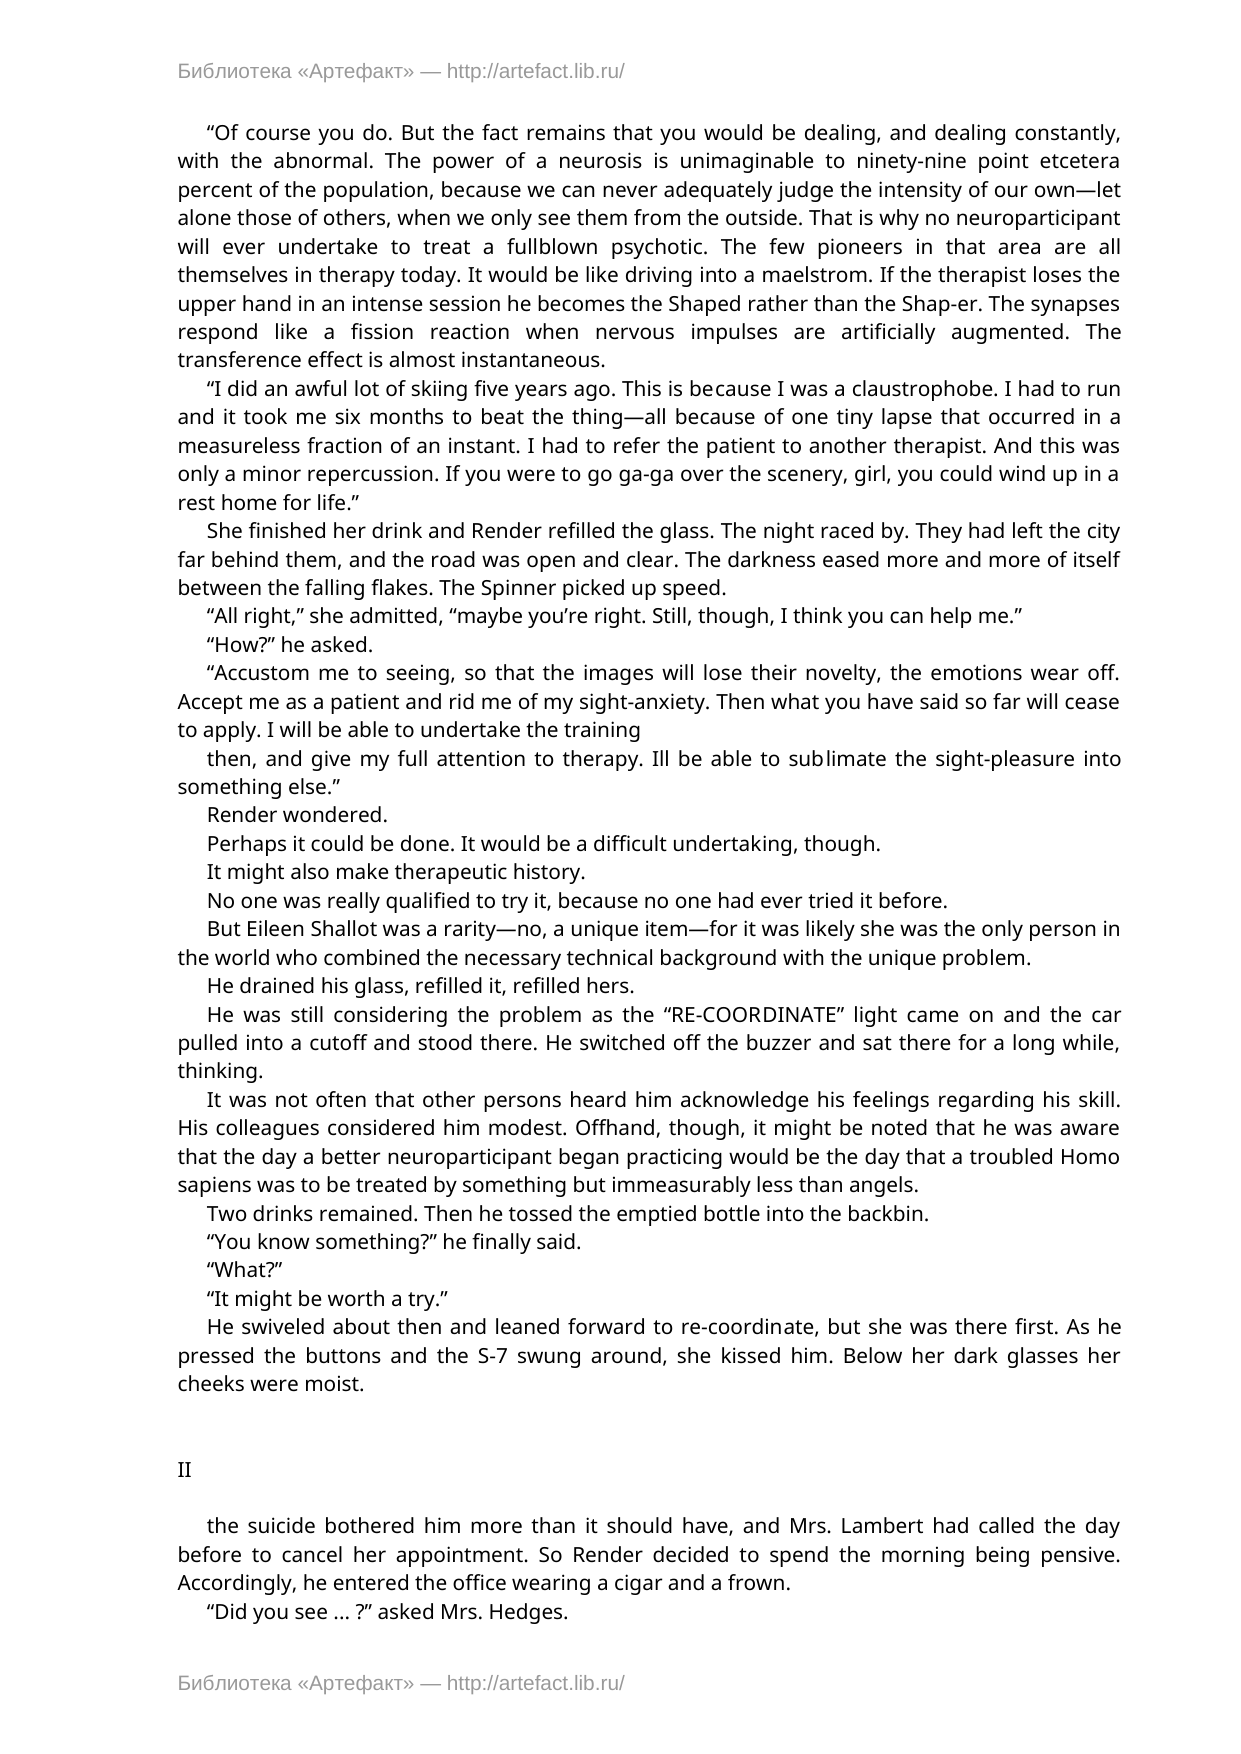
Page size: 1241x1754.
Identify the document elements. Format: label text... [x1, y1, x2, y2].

text “What?” [177, 1256, 1122, 1284]
subtitle II [177, 1455, 1122, 1483]
text Perhaps it could be done. It would be a difficult undertaking, though. [177, 829, 1122, 857]
text “Accustom me to seeing, so that the images will lose their novelty, the emotions wear off. Accept me as a patient and rid me of my sight-anxiety. Then what you have said so far will cease to apply. I will be able to undertake the training [177, 658, 1122, 744]
text “All right,” she admitted, “maybe you’re right. Still, though, I think you can help me.” [177, 602, 1122, 630]
text “Of course you do. But the fact remains that you would be dealing, and dealing constantly, with the abnormal. The power of a neurosis is unimaginable to ninety-nine point etcetera percent of the population, because we can never adequately judge the intensity of our own—let alone those of others, when we only see them from the outside. That is why no neuroparticipant will ever undertake to treat a fullblown psychotic. The few pioneers in that area are all themselves in therapy today. It would be like driving into a maelstrom. If the therapist loses the upper hand in an intense session he becomes the Shaped rather than the Shap-er. The synapses respond like a fission reaction when nervous impulses are artificially augmented. The transference effect is almost instantaneous. [177, 118, 1122, 374]
text But Eileen Shallot was a rarity—no, a unique item—for it was likely she was the only person in the world who combined the necessary technical background with the unique problem. [177, 914, 1122, 971]
text He was still considering the problem as the “RE-COORDINATE” light came on and the car pulled into a cutoff and stood there. He switched off the buzzer and sat there for a long while, thinking. [177, 1000, 1122, 1085]
text then, and give my full attention to therapy. Ill be able to sublimate the sight-pleasure into something else.” [177, 744, 1122, 801]
text the suicide bothered him more than it should have, and Mrs. Lambert had called the day before to cancel her appointment. So Render decided to spend the morning being pensive. Accordingly, he entered the office wearing a cigar and a frown. [177, 1512, 1122, 1597]
text It was not often that other persons heard him acknowledge his feelings regarding his skill. His colleagues considered him modest. Offhand, though, it might be noted that he was aware that the day a better neuroparticipant began practicing would be the day that a troubled Homo sapiens was to be treated by something but immeasurably less than angels. [177, 1085, 1122, 1199]
text She finished her drink and Render refilled the glass. The night raced by. They had left the city far behind them, and the road was open and clear. The darkness eased more and more of itself between the falling flakes. The Spinner picked up speed. [177, 516, 1122, 602]
text He swiveled about then and leaned forward to re-coordinate, but she was there first. As he pressed the buttons and the S-7 swung around, she kissed him. Below her dark glasses her cheeks were moist. [177, 1312, 1122, 1398]
text He drained his glass, refilled it, refilled hers. [177, 971, 1122, 1000]
text “I did an awful lot of skiing five years ago. This is because I was a claustrophobe. I had to run and it took me six months to beat the thing—all because of one tiny lapse that occurred in a measureless fraction of an instant. I had to refer the patient to another therapist. And this was only a minor repercussion. If you were to go ga-ga over the scenery, girl, you could wind up in a rest home for life.” [177, 374, 1122, 516]
text No one was really qualified to try it, because no one had ever tried it before. [177, 886, 1122, 914]
text “How?” he asked. [177, 630, 1122, 658]
text “You know something?” he finally said. [177, 1227, 1122, 1256]
text “It might be worth a try.” [177, 1284, 1122, 1312]
text Render wondered. [177, 801, 1122, 829]
text It might also make therapeutic history. [177, 857, 1122, 886]
text “Did you see ... ?” asked Mrs. Hedges. [177, 1597, 1122, 1625]
text Two drinks remained. Then he tossed the emptied bottle into the backbin. [177, 1199, 1122, 1227]
